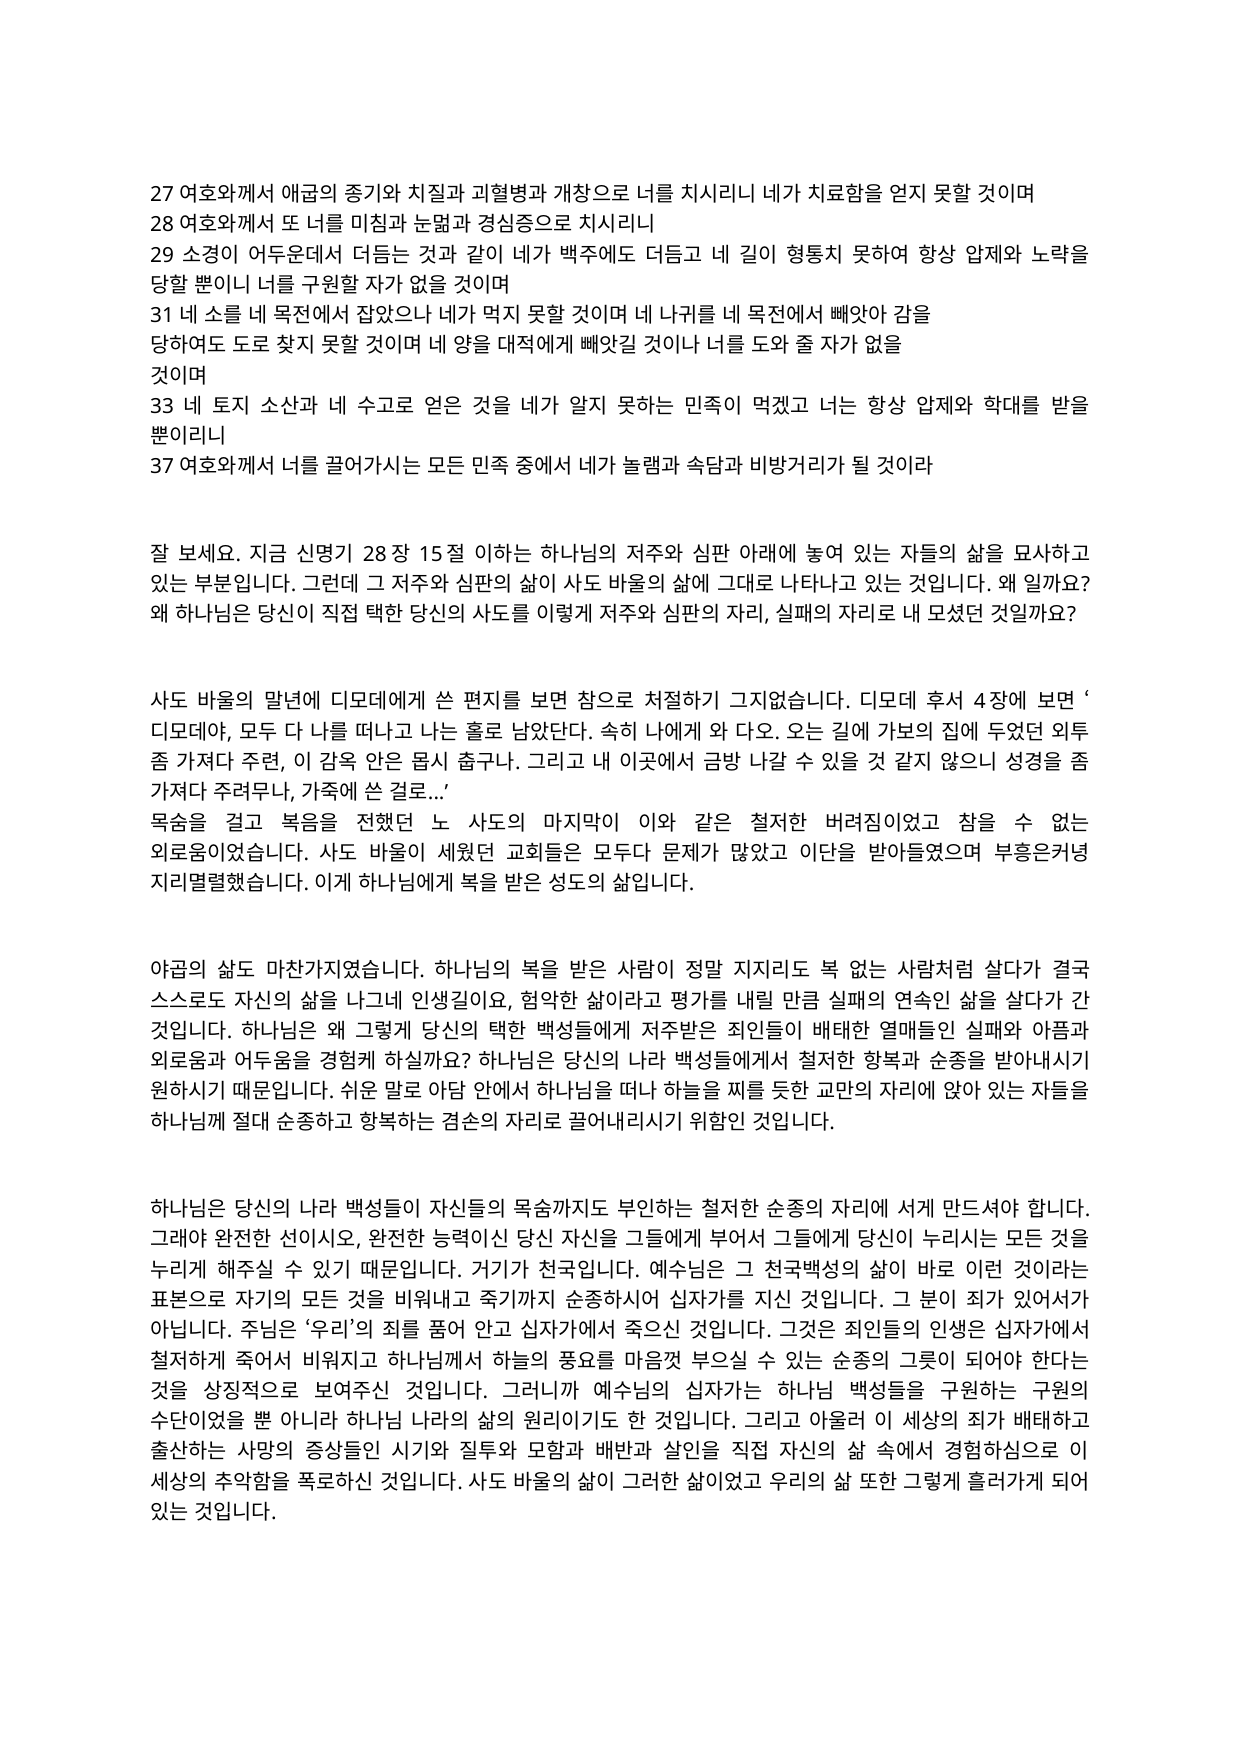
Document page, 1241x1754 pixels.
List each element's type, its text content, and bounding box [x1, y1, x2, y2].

text 33 네 토지 소산과 네 수고로 얻은 것을 네가 알지 못하는 민족이 먹겠고 너는 항상 압제와 학대를 받을 뿐이리니 [150, 389, 1090, 449]
text 잘 보세요. 지금 신명기 28장 15절 이하는 하나님의 저주와 심판 아래에 놓여 있는 자들의 삶을 묘사하고 있는 부분입니다. 그런데 그 저주와 심판의 삶이 사도 바울의 삶에 그대로 나타나고 있는 것입니다. 왜 일까요? 왜 하나님은 당신이 직접 택한 당신의 사도를 이렇게 저주와 심판의 자리, 실패의 자리로 내 모셨던 것일까요? [150, 537, 1090, 628]
text 31 네 소를 네 목전에서 잡았으나 네가 먹지 못할 것이며 네 나귀를 네 목전에서 빼앗아 감을 [150, 298, 1090, 329]
text 목숨을 걸고 복음을 전했던 노 사도의 마지막이 이와 같은 철저한 버려짐이었고 참을 수 없는 외로움이었습니다. 사도 바울이 세웠던 교회들은 모두다 문제가 많았고 이단을 받아들였으며 부흥은커녕 지리멸렬했습니다. 이게 하나님에게 복을 받은 성도의 삶입니다. [150, 806, 1090, 897]
text 37 여호와께서 너를 끌어가시는 모든 민족 중에서 네가 놀램과 속담과 비방거리가 될 것이라 [150, 449, 1090, 480]
text 사도 바울의 말년에 디모데에게 쓴 편지를 보면 참으로 처절하기 그지없습니다. 디모데 후서 4장에 보면 ‘디모데야, 모두 다 나를 떠나고 나는 홀로 남았단다. 속히 나에게 와 다오. 오는 길에 가보의 집에 두었던 외투 좀 가져다 주련, 이 감옥 안은 몹시 춥구나. 그리고 내 이곳에서 금방 나갈 수 있을 것 같지 않으니 성경을 좀 가져다 주려무나, 가죽에 쓴 걸로...’ [150, 684, 1090, 806]
text 28 여호와께서 또 너를 미침과 눈멂과 경심증으로 치시리니 [150, 207, 1090, 238]
text 것이며 [150, 359, 1090, 389]
text 당하여도 도로 찾지 못할 것이며 네 양을 대적에게 빼앗길 것이나 너를 도와 줄 자가 없을 [150, 329, 1090, 359]
text 29 소경이 어두운데서 더듬는 것과 같이 네가 백주에도 더듬고 네 길이 형통치 못하여 항상 압제와 노략을 당할 뿐이니 너를 구원할 자가 없을 것이며 [150, 238, 1090, 298]
text 야곱의 삶도 마찬가지였습니다. 하나님의 복을 받은 사람이 정말 지지리도 복 없는 사람처럼 살다가 결국 스스로도 자신의 삶을 나그네 인생길이요, 험악한 삶이라고 평가를 내릴 만큼 실패의 연속인 삶을 살다가 간 것입니다. 하나님은 왜 그렇게 당신의 택한 백성들에게 저주받은 죄인들이 배태한 열매들인 실패와 아픔과 외로움과 어두움을 경험케 하실까요? 하나님은 당신의 나라 백성들에게서 철저한 항복과 순종을 받아내시기 원하시기 때문입니다. 쉬운 말로 아담 안에서 하나님을 떠나 하늘을 찌를 듯한 교만의 자리에 앉아 있는 자들을 하나님께 절대 순종하고 항복하는 겸손의 자리로 끌어내리시기 위함인 것입니다. [150, 953, 1090, 1135]
text 27 여호와께서 애굽의 종기와 치질과 괴혈병과 개창으로 너를 치시리니 네가 치료함을 얻지 못할 것이며 [150, 177, 1090, 207]
text 하나님은 당신의 나라 백성들이 자신들의 목숨까지도 부인하는 철저한 순종의 자리에 서게 만드셔야 합니다. 그래야 완전한 선이시오, 완전한 능력이신 당신 자신을 그들에게 부어서 그들에게 당신이 누리시는 모든 것을 누리게 해주실 수 있기 때문입니다. 거기가 천국입니다. 예수님은 그 천국백성의 삶이 바로 이런 것이라는 표본으로 자기의 모든 것을 비워내고 죽기까지 순종하시어 십자가를 지신 것입니다. 그 분이 죄가 있어서가 아닙니다. 주님은 ‘우리’의 죄를 품어 안고 십자가에서 죽으신 것입니다. 그것은 죄인들의 인생은 십자가에서 철저하게 죽어서 비워지고 하나님께서 하늘의 풍요를 마음껏 부으실 수 있는 순종의 그릇이 되어야 한다는 것을 상징적으로 보여주신 것입니다. 그러니까 예수님의 십자가는 하나님 백성들을 구원하는 구원의 수단이었을 뿐 아니라 하나님 나라의 삶의 원리이기도 한 것입니다. 그리고 아울러 이 세상의 죄가 배태하고 출산하는 사망의 증상들인 시기와 질투와 모함과 배반과 살인을 직접 자신의 삶 속에서 경험하심으로 이 세상의 추악함을 폭로하신 것입니다. 사도 바울의 삶이 그러한 삶이었고 우리의 삶 또한 그렇게 흘러가게 되어 있는 것입니다. [150, 1192, 1090, 1526]
